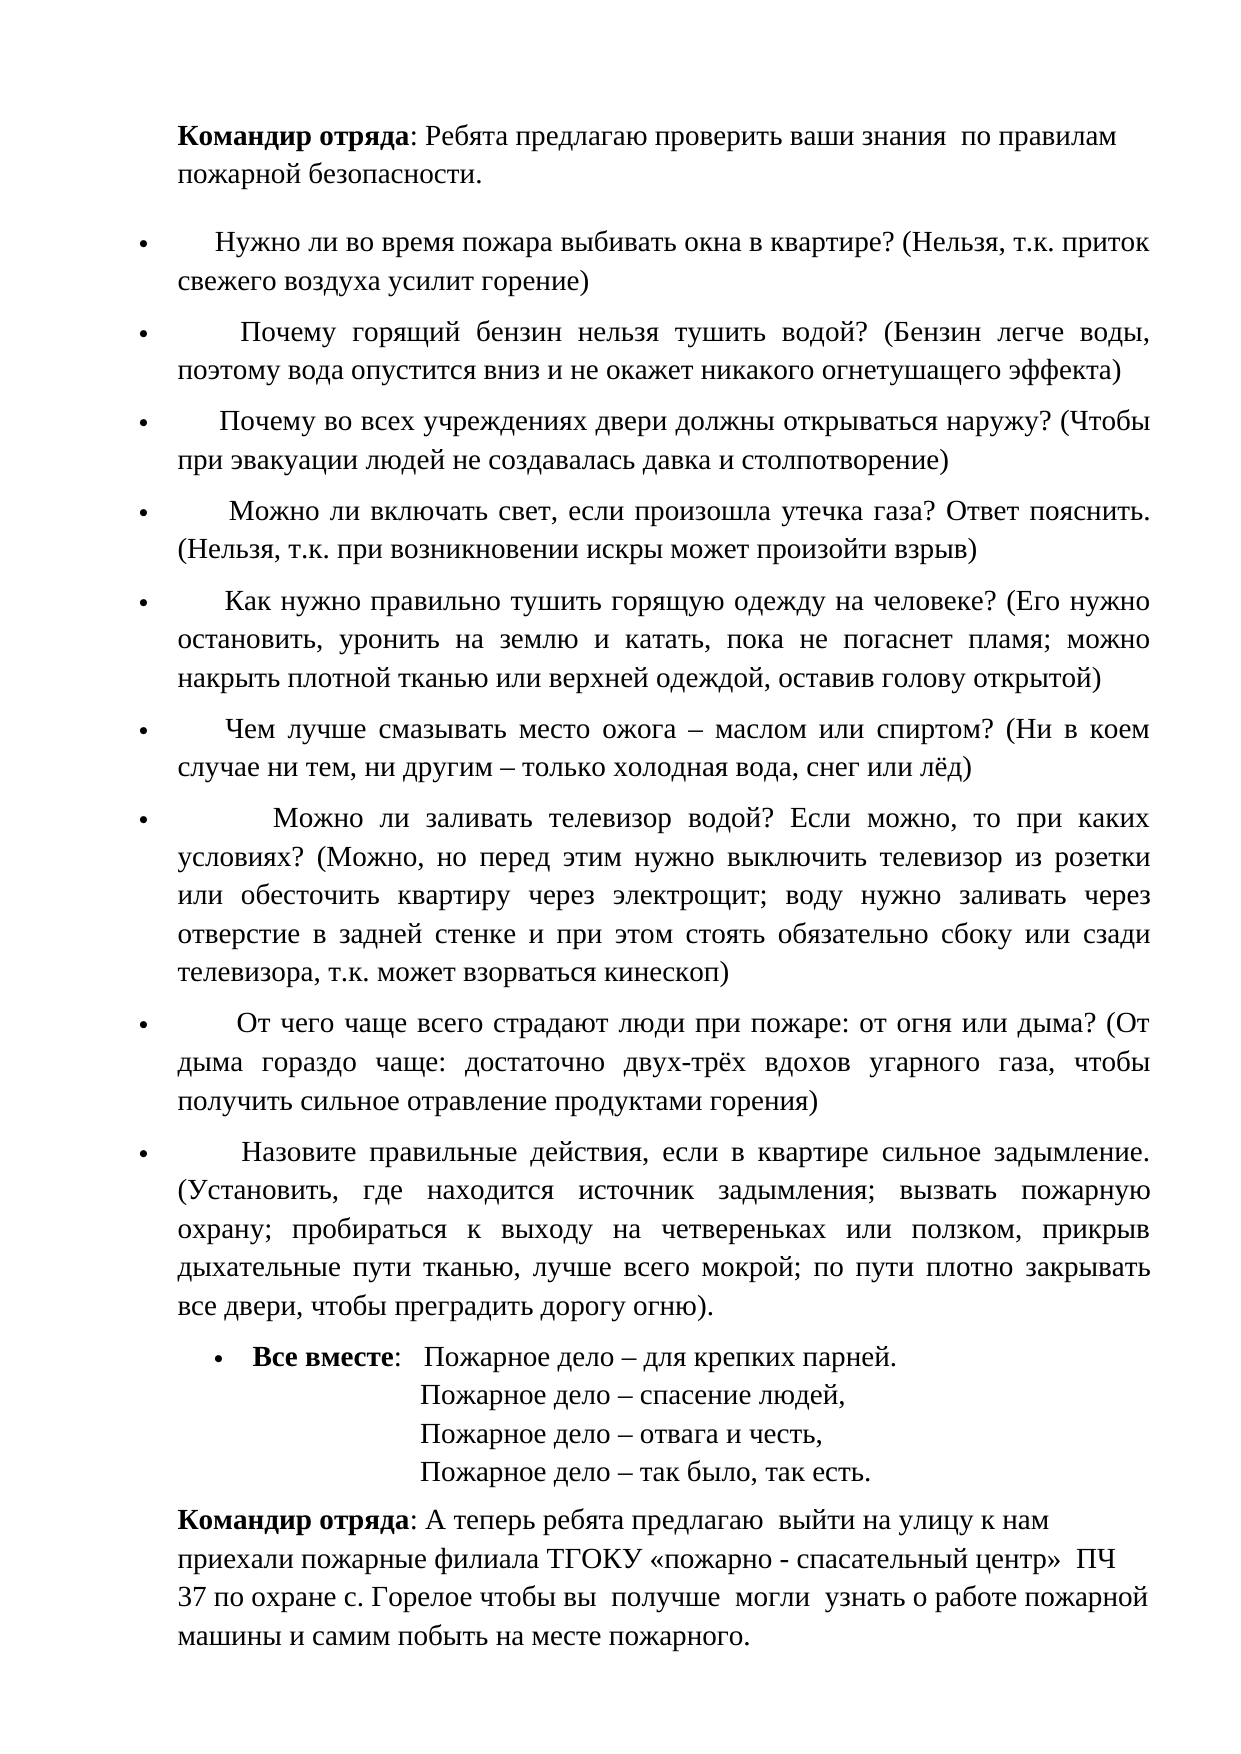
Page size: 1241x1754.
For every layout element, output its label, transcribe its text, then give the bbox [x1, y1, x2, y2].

list Можно ли включать свет, если произошла утечка газа? Ответ пояснить. (Нельзя, т.к. при возникновении искры может произойти взрыв) [140, 493, 1152, 565]
list Можно ли заливать телевизор водой? Если можно, то при каких условиях? (Можно, но перед этим нужно выключить телевизор из розетки или обесточить квартиру через электрощит; воду нужно заливать через отверстие в задней стенке и при этом стоять обязательно сбоку или сзади телевизора, т.к. может взорваться кинескоп) [140, 800, 1152, 988]
list Почему горящий бензин нельзя тушить водой? (Бензин легче воды, поэтому вода опустится вниз и не окажет никакого огнетушащего эффекта) [140, 314, 1152, 386]
list Почему во всех учреждениях двери должны открываться наружу? (Чтобы при эвакуации людей не создавалась давка и столпотворение) [140, 403, 1152, 476]
list Нужно ли во время пожара выбивать окна в квартире? (Нельзя, т.к. приток свежего воздуха усилит горение) [140, 224, 1152, 296]
text Командир отряда: А теперь ребята предлагаю выйти на улицу к нам приехали пожарные филиала ТГОКУ «пожарно - спасательный центр» ПЧ 37 по охране с. Горелое чтобы вы получше могли узнать о работе пожарной машины и самим побыть на месте пожарного. [177, 1502, 1152, 1652]
text Командир отряда: Ребята предлагаю проверить ваши знания по правилам пожарной безопасности. [177, 118, 1152, 190]
list От чего чаще всего страдают люди при пожаре: от огня или дыма? (От дыма гораздо чаще: достаточно двух-трёх вдохов угарного газа, чтобы получить сильное отравление продуктами горения) [140, 1006, 1152, 1116]
list Назовите правильные действия, если в квартире сильное задымление. (Установить, где находится источник задымления; вызвать пожарную охрану; пробираться к выходу на четвереньках или ползком, прикрыв дыхательные пути тканью, лучше всего мокрой; по пути плотно закрывать все двери, чтобы преградить дорогу огню). [140, 1134, 1152, 1321]
list Чем лучше смазывать место ожога – маслом или спиртом? (Ни в коем случае ни тем, ни другим – только холодная вода, снег или лёд) [140, 711, 1152, 783]
list Как нужно правильно тушить горящую одежду на человеке? (Его нужно остановить, уронить на землю и катать, пока не погаснет пламя; можно накрыть плотной тканью или верхней одеждой, оставив голову открытой) [140, 583, 1152, 693]
list Все вместе: Пожарное дело – для крепких парней. Пожарное дело – спасение людей, Пожарное дело – отвага и честь, Пожарное дело – так было, так есть. [215, 1339, 1152, 1488]
